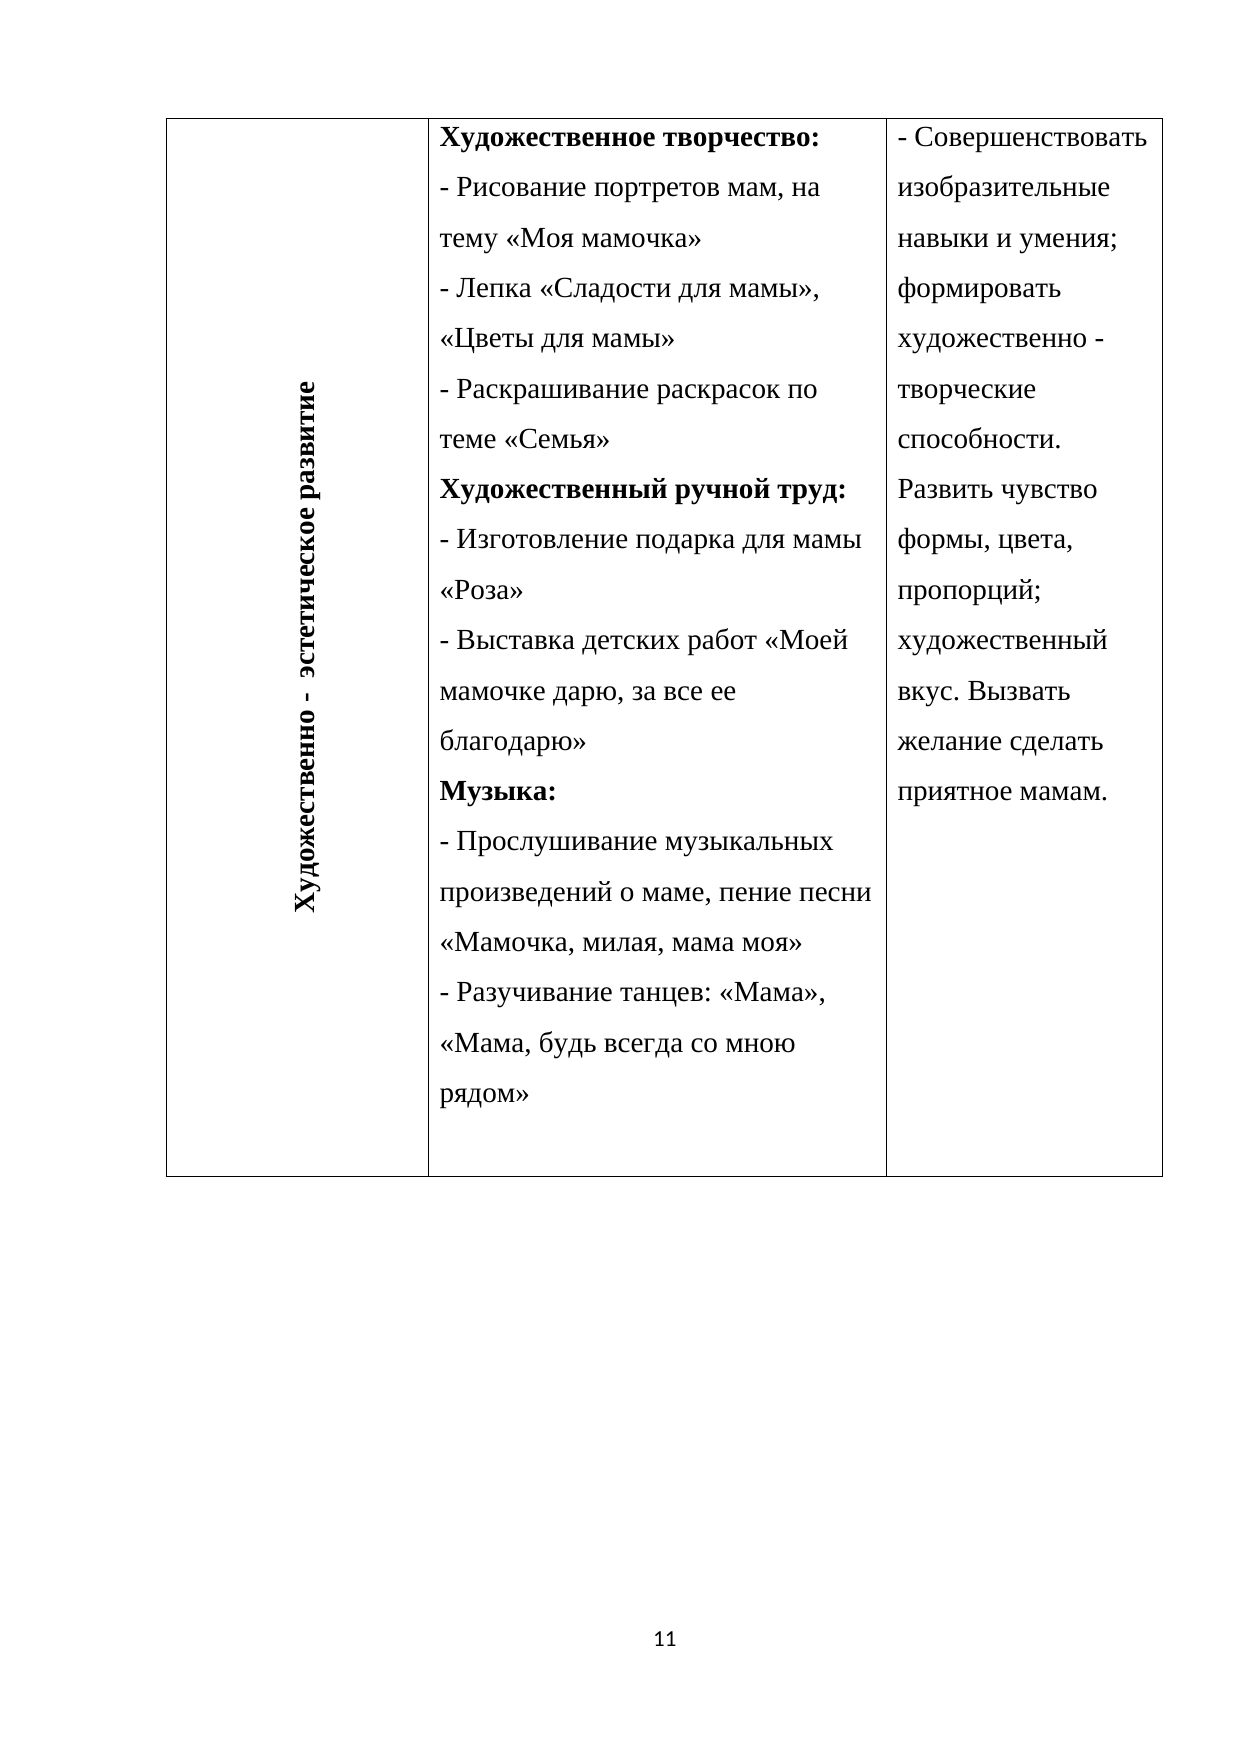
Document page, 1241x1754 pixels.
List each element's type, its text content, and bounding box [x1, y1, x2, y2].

table_cell Художественное творчество: - Рисование портретов мам, на тему «Моя мамочка» - Лепка «Сладости для мамы», «Цветы для мамы» - Раскрашивание раскрасок по теме «Семья» Художественный ручной труд: - Изготовление подарка для мамы «Роза» - Выставка детских работ «Моей мамочке дарю, за все ее благодарю» Музыка: - Прослушивание музыкальных произведений о маме, пение песни «Мамочка, милая, мама моя» - Разучивание танцев: «Мама», «Мама, будь всегда со мною рядом» [429, 119, 886, 1176]
table_cell Художественно - эстетическое развитие [167, 119, 428, 1176]
table_cell - Совершенствовать изобразительные навыки и умения; формировать художественно - творческие способности. Развить чувство формы, цвета, пропорций; художественный вкус. Вызвать желание сделать приятное мамам. [887, 119, 1162, 1176]
